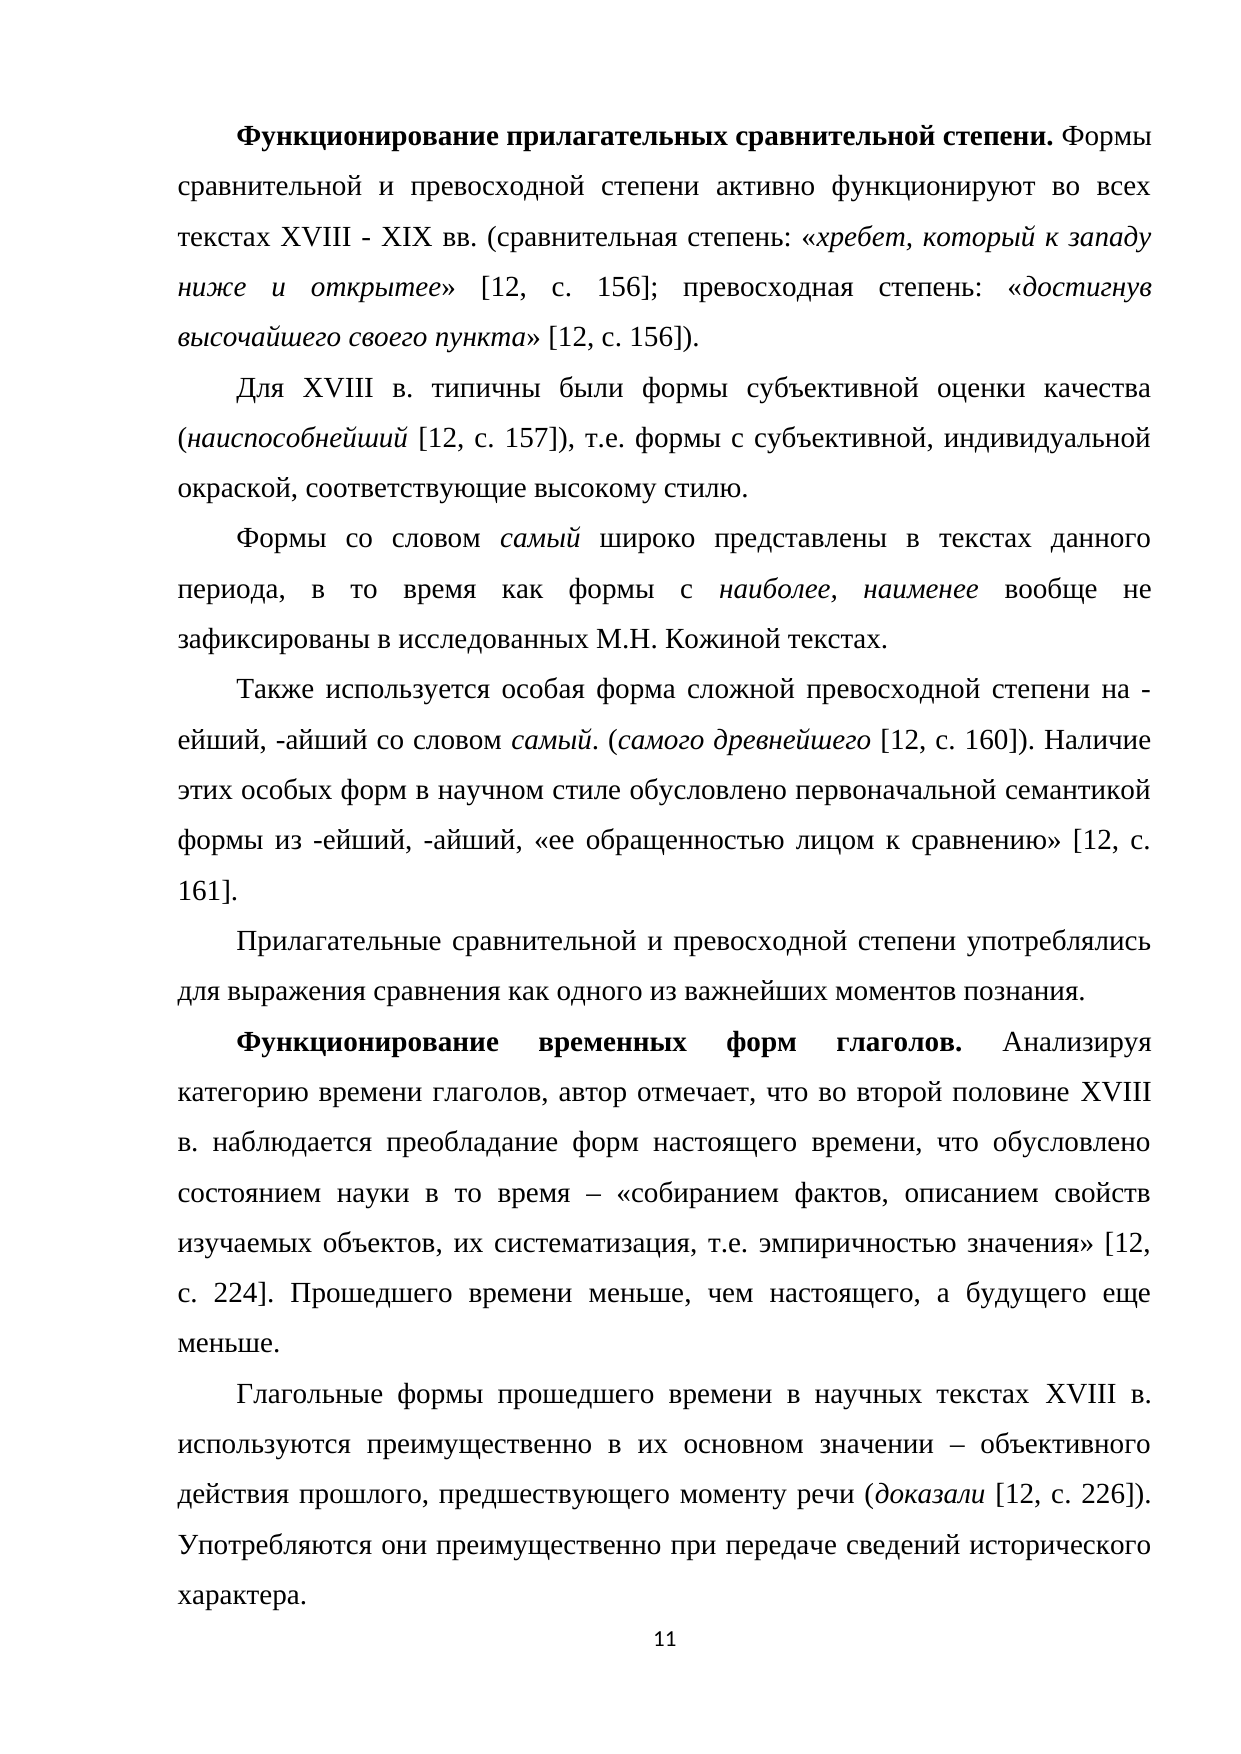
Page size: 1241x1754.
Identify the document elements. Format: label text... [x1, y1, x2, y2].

text Также используется особая форма сложной превосходной степени на -ейший, -айший со словом самый. (самого древнейшего [12, с. 160]). Наличие этих особых форм в научном стиле обусловлено первоначальной семантикой формы из -ейший, -айший, «ее обращенностью лицом к сравнению» [12, с. 161]. [177, 672, 1152, 906]
text Формы со словом самый широко представлены в текстах данного периода, в то время как формы с наиболее, наименее вообще не зафиксированы в исследованных М.Н. Кожиной текстах. [177, 521, 1152, 655]
text Прилагательные сравнительной и превосходной степени употреблялись для выражения сравнения как одного из важнейших моментов познания. [177, 923, 1152, 1007]
text Глагольные формы прошедшего времени в научных текстах XVIII в. используются преимущественно в их основном значении – объективного действия прошлого, предшествующего моменту речи (доказали [12, с. 226]). Употребляются они преимущественно при передаче сведений исторического характера. [177, 1376, 1152, 1611]
text Для XVIII в. типичны были формы субъективной оценки качества (наиспособнейший [12, с. 157]), т.е. формы с субъективной, индивидуальной окраской, соответствующие высокому стилю. [177, 370, 1152, 504]
text Функционирование временных форм глаголов. Анализируя категорию времени глаголов, автор отмечает, что во второй половине XVIII в. наблюдается преобладание форм настоящего времени, что обусловлено состоянием науки в то время – «собиранием фактов, описанием свойств изучаемых объектов, их систематизация, т.е. эмпиричностью значения» [12, с. 224]. Прошедшего времени меньше, чем настоящего, а будущего еще меньше. [177, 1024, 1152, 1359]
text Функционирование прилагательных сравнительной степени. Формы сравнительной и превосходной степени активно функционируют во всех текстах XVIII - XIX вв. (сравнительная степень: «хребет, который к западу ниже и открытее» [12, с. 156]; превосходная степень: «достигнув высочайшего своего пункта» [12, с. 156]). [177, 118, 1152, 353]
